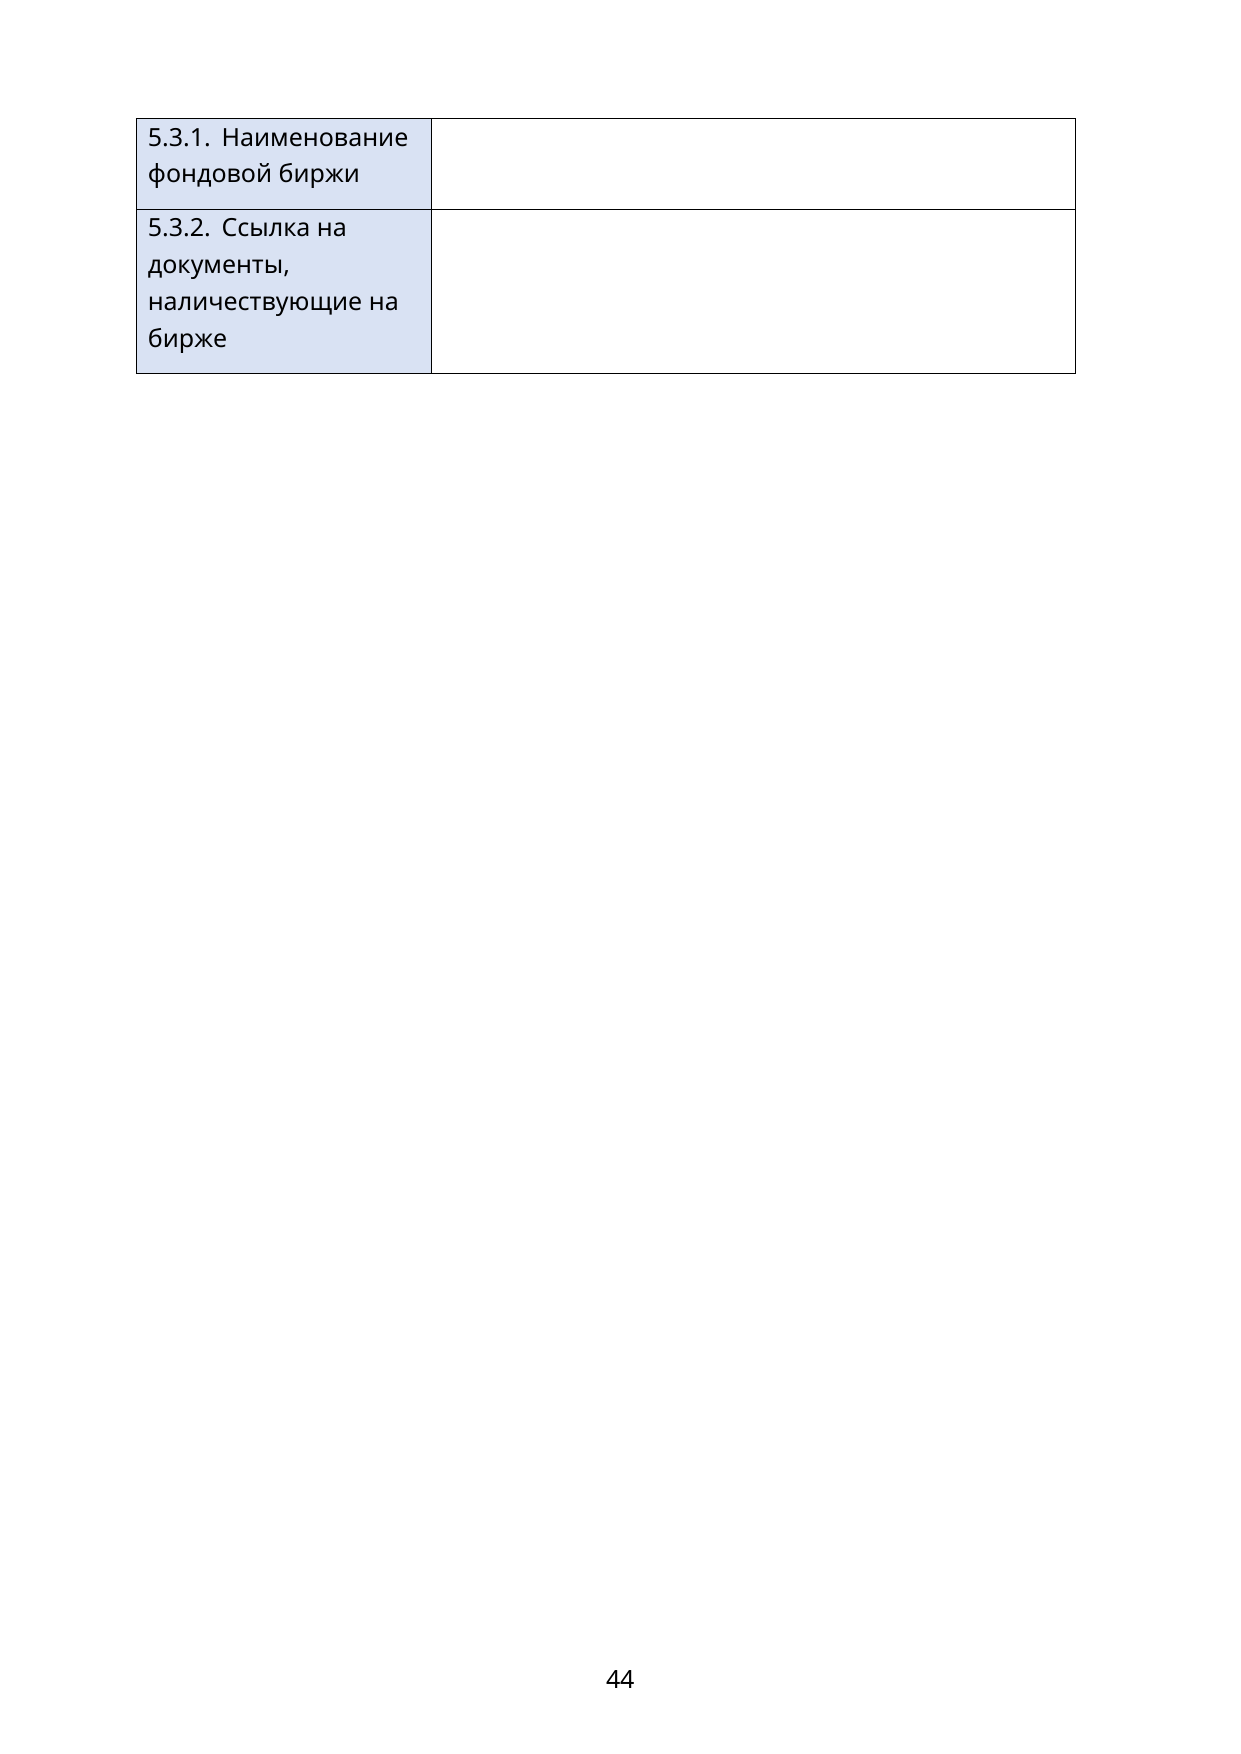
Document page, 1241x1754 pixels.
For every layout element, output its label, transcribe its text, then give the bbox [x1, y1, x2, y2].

table_header Наименование фондовой биржи [137, 119, 431, 209]
table_cell Ссылка на документы, наличествующие на бирже [137, 210, 431, 373]
table_header [432, 119, 1075, 209]
table_cell [432, 210, 1075, 373]
